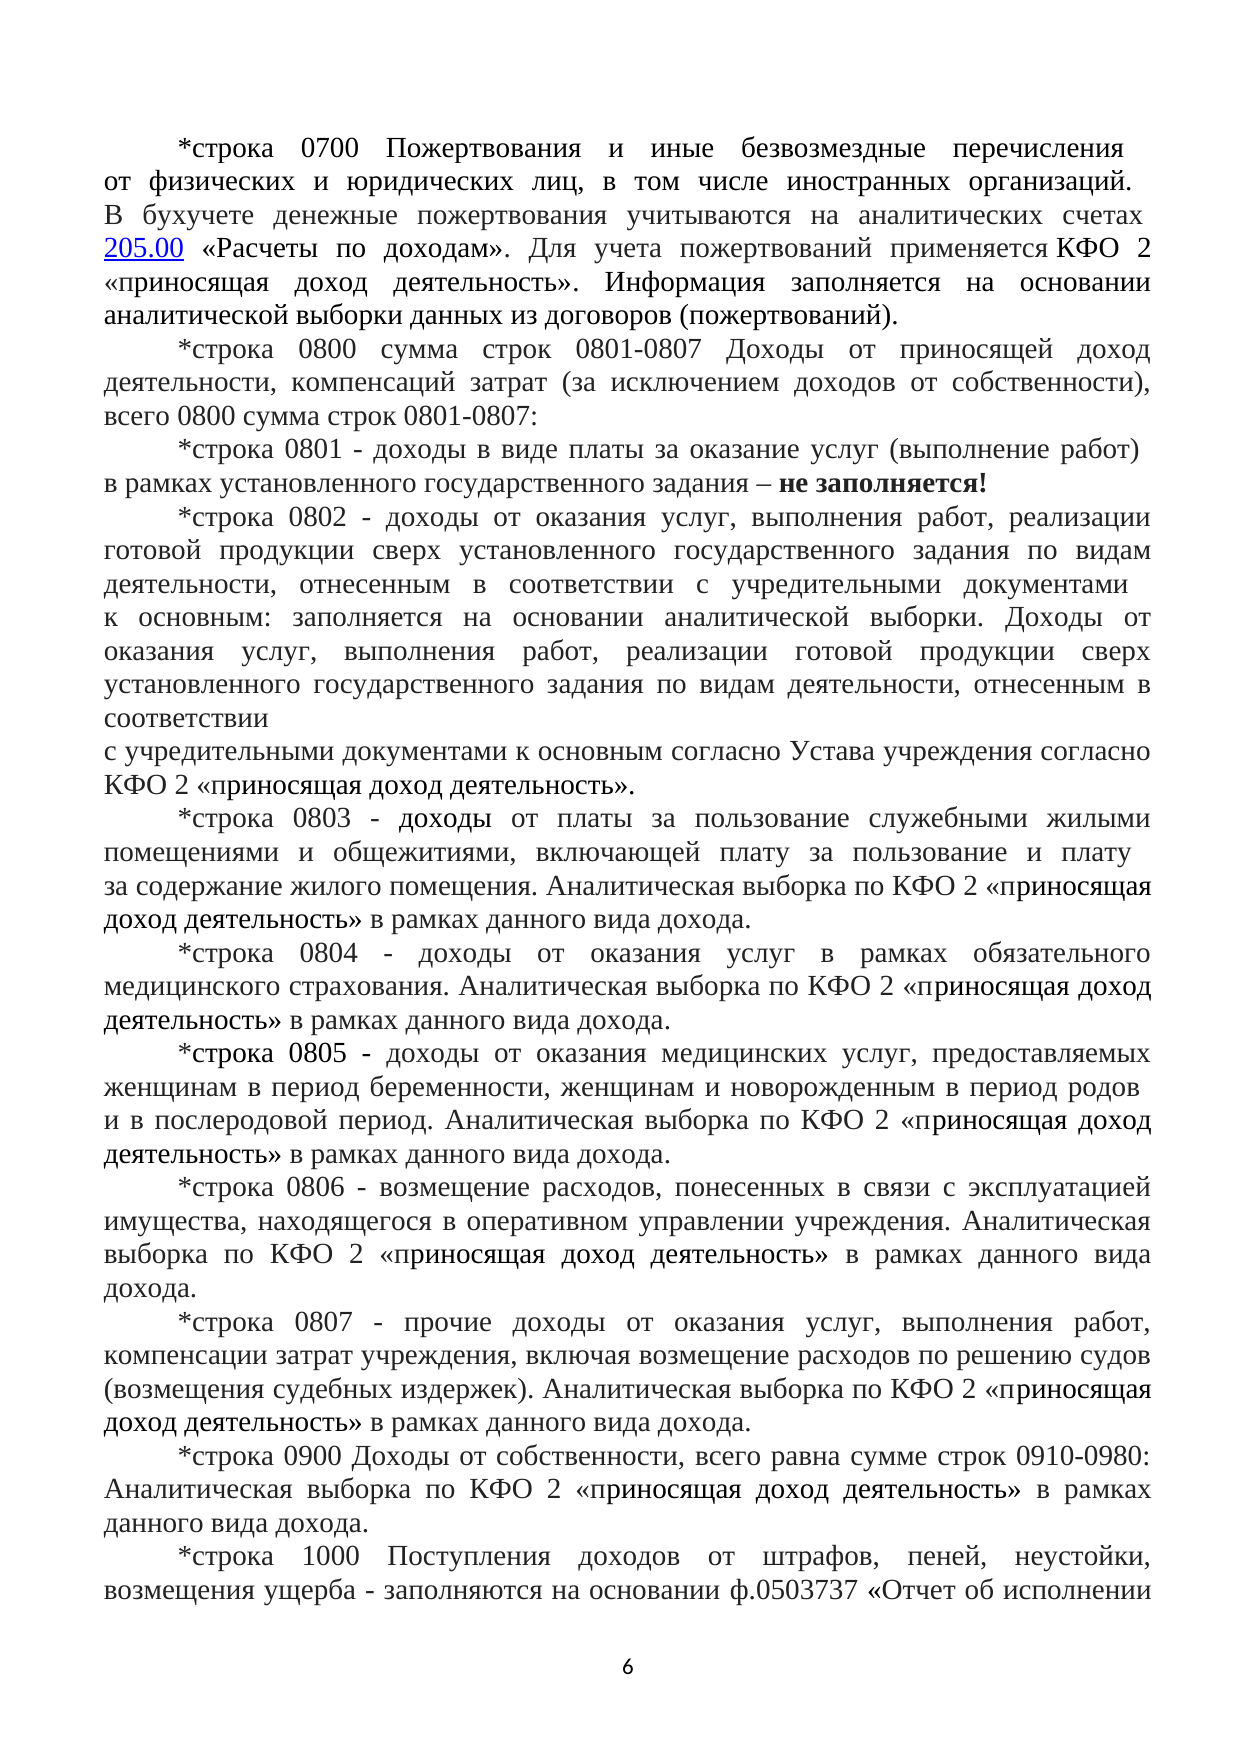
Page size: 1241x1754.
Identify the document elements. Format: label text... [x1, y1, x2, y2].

text *строка 0807 - прочие доходы от оказания услуг, выполнения работ, компенсации затрат учреждения, включая возмещение расходов по решению судов (возмещения судебных издержек). Аналитическая выборка по КФО 2 «приносящая доход деятельность» в рамках данного вида дохода. [103, 1304, 1152, 1438]
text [103, 1538, 1152, 1606]
text *строка 0800 сумма строк 0801-0807 Доходы от приносящей доход деятельности, компенсаций затрат (за исключением доходов от собственности), всего 0800 сумма строк 0801-0807: [103, 331, 1152, 432]
text *строка 0900 Доходы от собственности, всего равна сумме строк 0910-0980: Аналитическая выборка по КФО 2 «приносящая доход деятельность» в рамках данного вида дохода. [103, 1438, 1152, 1538]
text *строка 0802 - доходы от оказания услуг, выполнения работ, реализации готовой продукции сверх установленного государственного задания по видам деятельности, отнесенным в соответствии с учредительными документами к основным: заполняется на основании аналитической выборки. Доходы от оказания услуг, выполнения работ, реализации готовой продукции сверх установленного государственного задания по видам деятельности, отнесенным в соответствии с учредительными документами к основным согласно Устава учреждения согласно КФО 2 «приносящая доход деятельность». [103, 499, 1152, 801]
text *строка 0803 - доходы от платы за пользование служебными жилыми помещениями и общежитиями, включающей плату за пользование и плату за содержание жилого помещения. Аналитическая выборка по КФО 2 «приносящая доход деятельность» в рамках данного вида дохода. [103, 801, 1152, 935]
text *строка 0700 Пожертвования и иные безвозмездные перечисления от физических и юридических лиц, в том числе иностранных организаций. В бухучете денежные пожертвования учитываются на аналитических счетах 205.00 «Расчеты по доходам». Для учета пожертвований применяется КФО 2 «приносящая доход деятельность». Информация заполняется на основании аналитической выборки данных из договоров (пожертвований). [103, 130, 1152, 331]
text *строка 0801 - доходы в виде платы за оказание услуг (выполнение работ) в рамках установленного государственного задания – не заполняется! [103, 432, 1152, 499]
text *строка 0806 - возмещение расходов, понесенных в связи с эксплуатацией имущества, находящегося в оперативном управлении учреждения. Аналитическая выборка по КФО 2 «приносящая доход деятельность» в рамках данного вида дохода. [103, 1169, 1152, 1304]
text *строка 0805 - доходы от оказания медицинских услуг, предоставляемых женщинам в период беременности, женщинам и новорожденным в период родов и в послеродовой период. Аналитическая выборка по КФО 2 «приносящая доход деятельность» в рамках данного вида дохода. [103, 1035, 1152, 1169]
text *строка 0804 - доходы от оказания услуг в рамках обязательного медицинского страхования. Аналитическая выборка по КФО 2 «приносящая доход деятельность» в рамках данного вида дохода. [103, 935, 1152, 1035]
